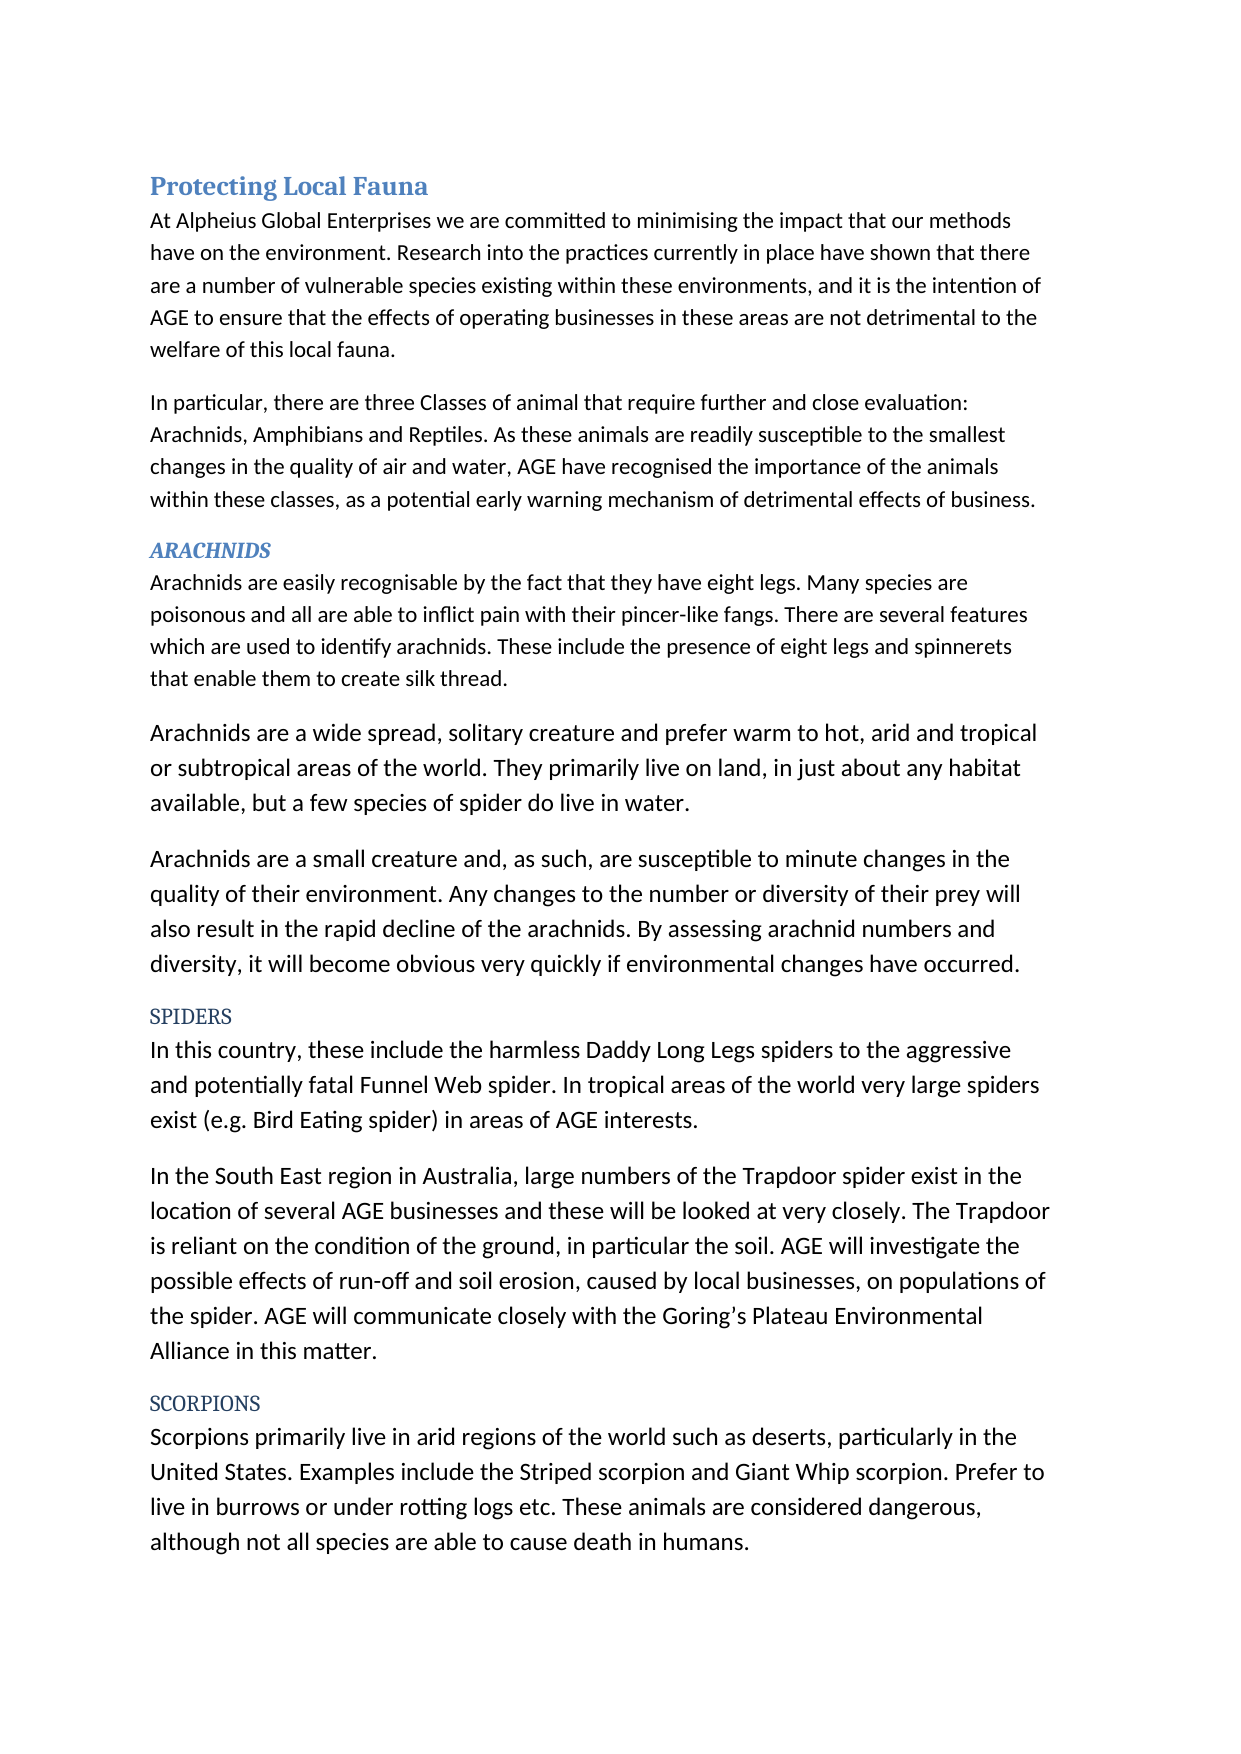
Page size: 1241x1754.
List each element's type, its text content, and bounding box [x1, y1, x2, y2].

subtitle ARACHNIDS [150, 538, 1051, 564]
subtitle Protecting Local Fauna [150, 171, 1051, 202]
text At Alpheius Global Enterprises we are committed to minimising the impact that our methods have on the environment. Research into the practices currently in place have shown that there are a number of vulnerable species existing within these environments, and it is the intention of AGE to ensure that the effects of operating businesses in these areas are not detrimental to the welfare of this local fauna. [150, 206, 1051, 363]
text Arachnids are easily recognisable by the fact that they have eight legs. Many species are poisonous and all are able to inflict pain with their pincer-like fangs. There are several features which are used to identify arachnids. These include the presence of eight legs and spinnerets that enable them to create silk thread. [150, 568, 1051, 692]
text Scorpions primarily live in arid regions of the world such as deserts, particularly in the United States. Examples include the Striped scorpion and Giant Whip scorpion. Prefer to live in burrows or under rotting logs etc. These animals are considered dangerous, although not all species are able to cause death in humans. [150, 1421, 1051, 1557]
subtitle SPIDERS [150, 1004, 1051, 1031]
text Arachnids are a wide spread, solitary creature and prefer warm to hot, arid and tropical or subtropical areas of the world. They primarily live on land, in just about any habitat available, but a few species of spider do live in water. [150, 717, 1051, 818]
subtitle SCORPIONS [150, 1391, 1051, 1417]
text Arachnids are a small creature and, as such, are susceptible to minute changes in the quality of their environment. Any changes to the number or diversity of their prey will also result in the rapid decline of the arachnids. By assessing arachnid numbers and diversity, it will become obvious very quickly if environmental changes have occurred. [150, 843, 1051, 979]
text In particular, there are three Classes of animal that require further and close evaluation: Arachnids, Amphibians and Reptiles. As these animals are readily susceptible to the smallest changes in the quality of air and water, AGE have recognised the importance of the animals within these classes, as a potential early warning mechanism of detrimental effects of business. [150, 388, 1051, 513]
text In the South East region in Australia, large numbers of the Trapdoor spider exist in the location of several AGE businesses and these will be looked at very closely. The Trapdoor is reliant on the condition of the ground, in particular the soil. AGE will investigate the possible effects of run-off and soil erosion, caused by local businesses, on populations of the spider. AGE will communicate closely with the Goring’s Plateau Environmental Alliance in this matter. [150, 1160, 1051, 1366]
text In this country, these include the harmless Daddy Long Legs spiders to the aggressive and potentially fatal Funnel Web spider. In tropical areas of the world very large spiders exist (e.g. Bird Eating spider) in areas of AGE interests. [150, 1034, 1051, 1135]
